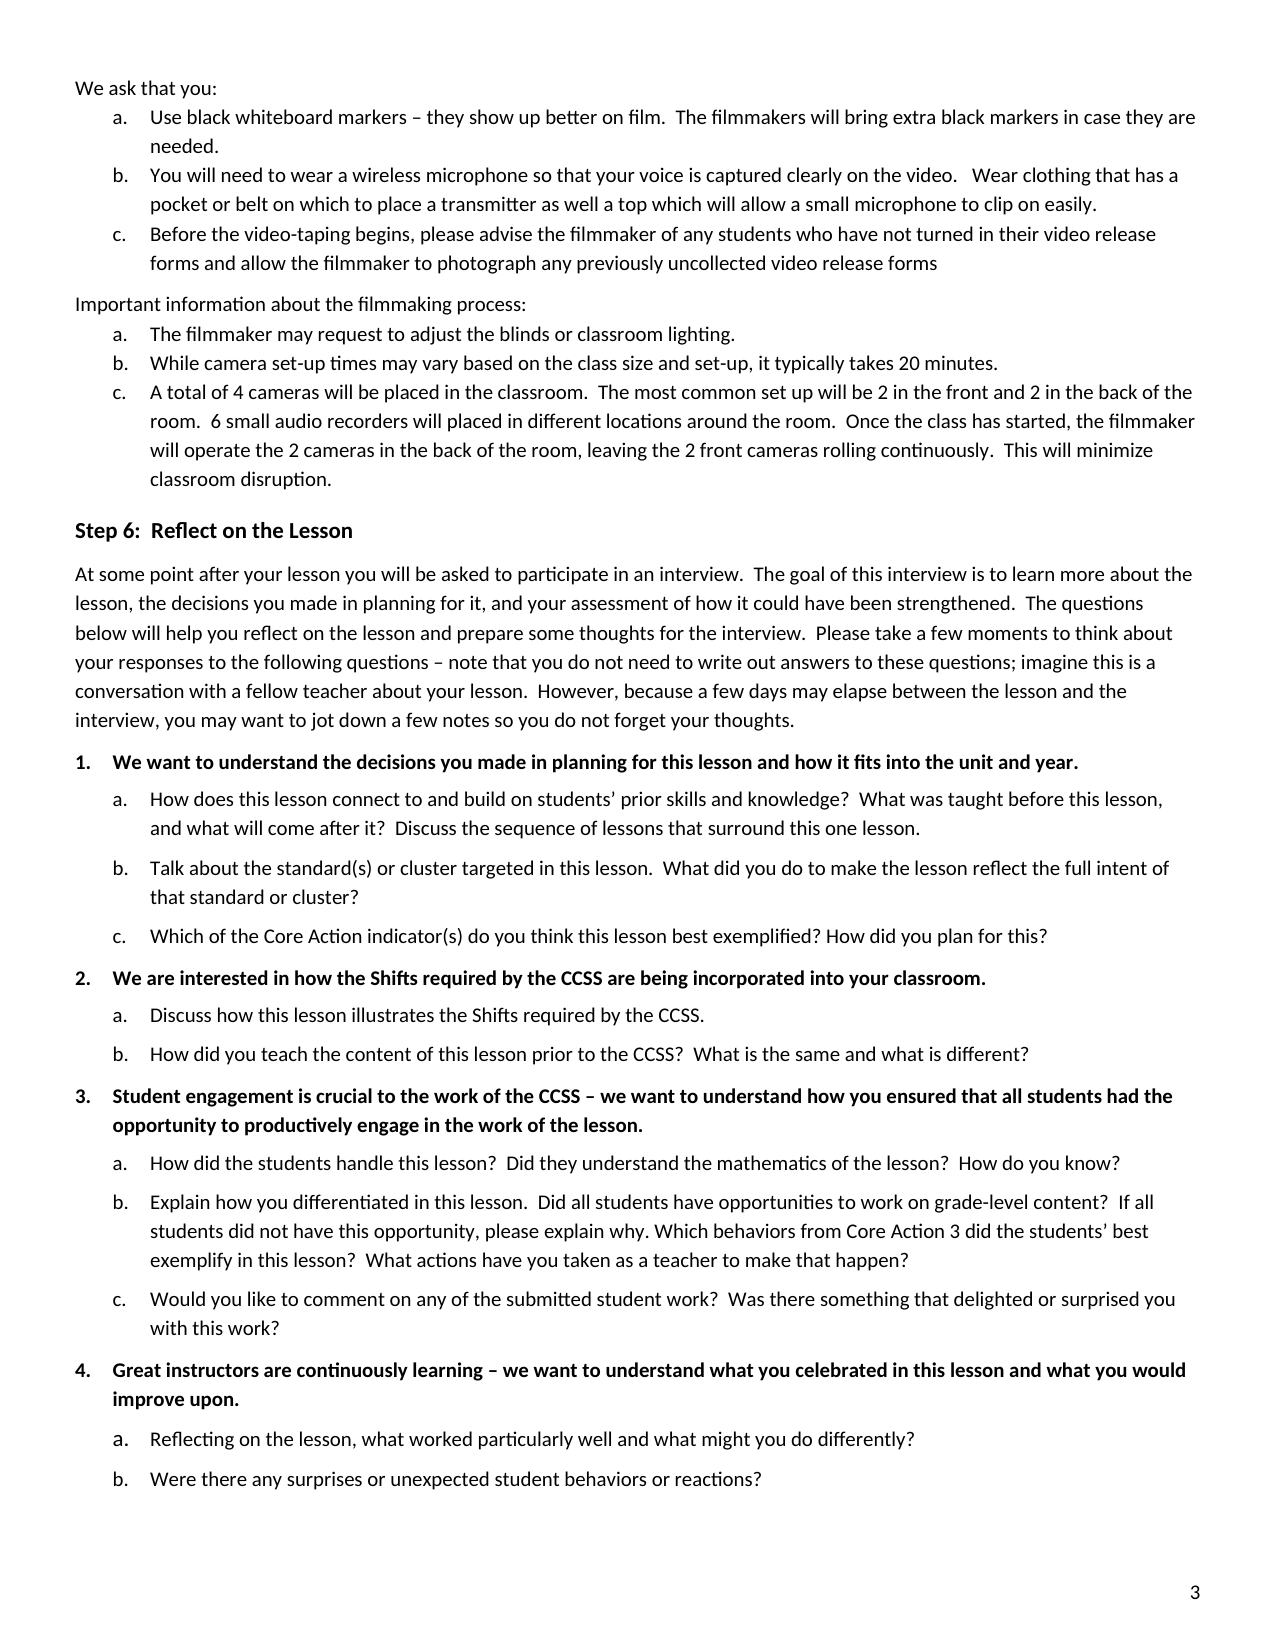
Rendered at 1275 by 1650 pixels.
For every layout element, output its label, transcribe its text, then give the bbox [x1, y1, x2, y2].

text We ask that you: [75, 75, 1200, 100]
list Explain how you differentiated in this lesson. Did all students have opportunities to work on grade-level content? If all students did not have this opportunity, please explain why. Which behaviors from Core Action 3 did the students’ best exemplify in this lesson? What actions have you taken as a teacher to make that happen? [112, 1189, 1200, 1273]
list How did you teach the content of this lesson prior to the CCSS? What is the same and what is different? [112, 1041, 1200, 1067]
list Were there any surprises or unexpected student behaviors or reactions? [112, 1466, 1200, 1491]
list The filmmaker may request to adjust the blinds or classroom lighting. [112, 321, 1200, 346]
list Would you like to comment on any of the submitted student work? Was there something that delighted or surprised you with this work? [112, 1286, 1200, 1341]
list Great instructors are continuously learning – we want to understand what you celebrated in this lesson and what you would improve upon. [75, 1357, 1200, 1412]
list You will need to wear a wireless microphone so that your voice is captured clearly on the video. Wear clothing that has a pocket or belt on which to place a transmitter as well a top which will allow a small microphone to clip on easily. [112, 162, 1200, 217]
list A total of 4 cameras will be placed in the classroom. The most common set up will be 2 in the front and 2 in the back of the room. 6 small audio recorders will placed in different locations around the room. Once the class has started, the filmmaker will operate the 2 cameras in the back of the room, leaving the 2 front cameras rolling continuously. This will minimize classroom disruption. [112, 379, 1200, 492]
list How does this lesson connect to and build on students’ prior skills and knowledge? What was taught before this lesson, and what will come after it? Discuss the sequence of lessons that surround this one lesson. [112, 786, 1200, 841]
list Before the video-taping begins, please advise the filmmaker of any students who have not turned in their video release forms and allow the filmmaker to photograph any previously uncollected video release forms [112, 221, 1200, 275]
text At some point after your lesson you will be asked to participate in an interview. The goal of this interview is to learn more about the lesson, the decisions you made in planning for it, and your assessment of how it could have been strengthened. The questions below will help you reflect on the lesson and prepare some thoughts for the interview. Please take a few moments to think about your responses to the following questions – note that you do not need to write out answers to these questions; imagine this is a conversation with a fellow teacher about your lesson. However, because a few days may elapse between the lesson and the interview, you may want to jot down a few notes so you do not forget your thoughts. [75, 561, 1200, 733]
list How did the students handle this lesson? Did they understand the mathematics of the lesson? How do you know? [112, 1150, 1200, 1175]
list Talk about the standard(s) or cluster targeted in this lesson. What did you do to make the lesson reflect the full intent of that standard or cluster? [112, 855, 1200, 909]
text Important information about the filmmaking process: [75, 292, 1200, 317]
list While camera set-up times may vary based on the class size and set-up, it typically takes 20 minutes. [112, 350, 1200, 375]
list Use black whiteboard markers – they show up better on film. The filmmakers will bring extra black markers in case they are needed. [112, 104, 1200, 159]
list Reflecting on the lesson, what worked particularly well and what might you do differently? [112, 1424, 1200, 1452]
text Step 6: Reflect on the Lesson [75, 517, 1200, 545]
list Which of the Core Action indicator(s) do you think this lesson best exemplified? How did you plan for this? [112, 923, 1200, 948]
list We are interested in how the Shifts required by the CCSS are being incorporated into your classroom. [75, 965, 1200, 990]
list Discuss how this lesson illustrates the Shifts required by the CCSS. [112, 1002, 1200, 1028]
list Student engagement is crucial to the work of the CCSS – we want to understand how you ensured that all students had the opportunity to productively engage in the work of the lesson. [75, 1083, 1200, 1138]
list We want to understand the decisions you made in planning for this lesson and how it fits into the unit and year. [75, 749, 1200, 774]
